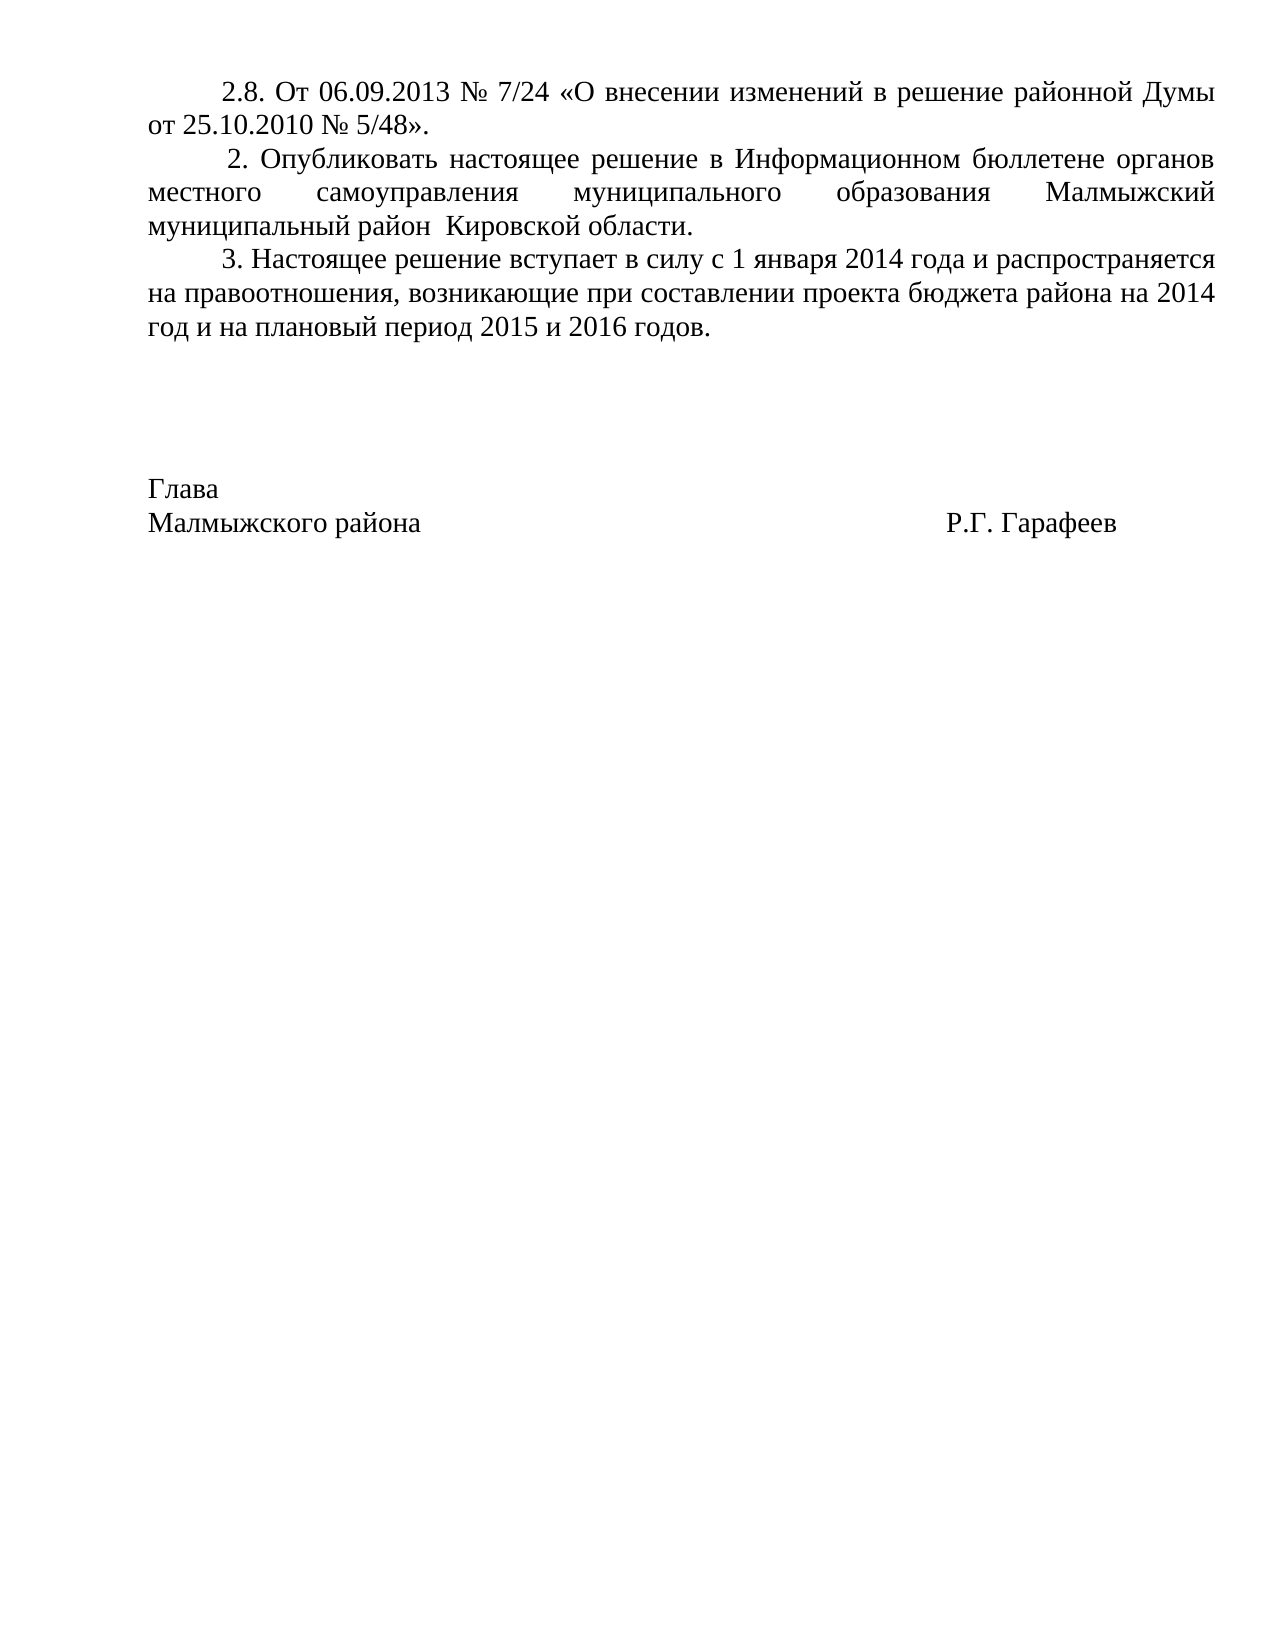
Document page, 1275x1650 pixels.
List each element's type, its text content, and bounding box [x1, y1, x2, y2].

text 2.8. От 06.09.2013 № 7/24 «О внесении изменений в решение районной Думы от 25.10.2010 № 5/48». [148, 74, 1216, 141]
text Глава [148, 472, 1216, 505]
text 3. Настоящее решение вступает в силу с 1 января 2014 года и распространяется на правоотношения, возникающие при составлении проекта бюджета района на 2014 год и на плановый период 2015 и 2016 годов. [148, 242, 1216, 342]
text Малмыжского района Р.Г. Гарафеев [148, 505, 1216, 539]
text 2. Опубликовать настоящее решение в Информационном бюллетене органов местного самоуправления муниципального образования Малмыжский муниципальный район Кировской области. [148, 141, 1216, 242]
